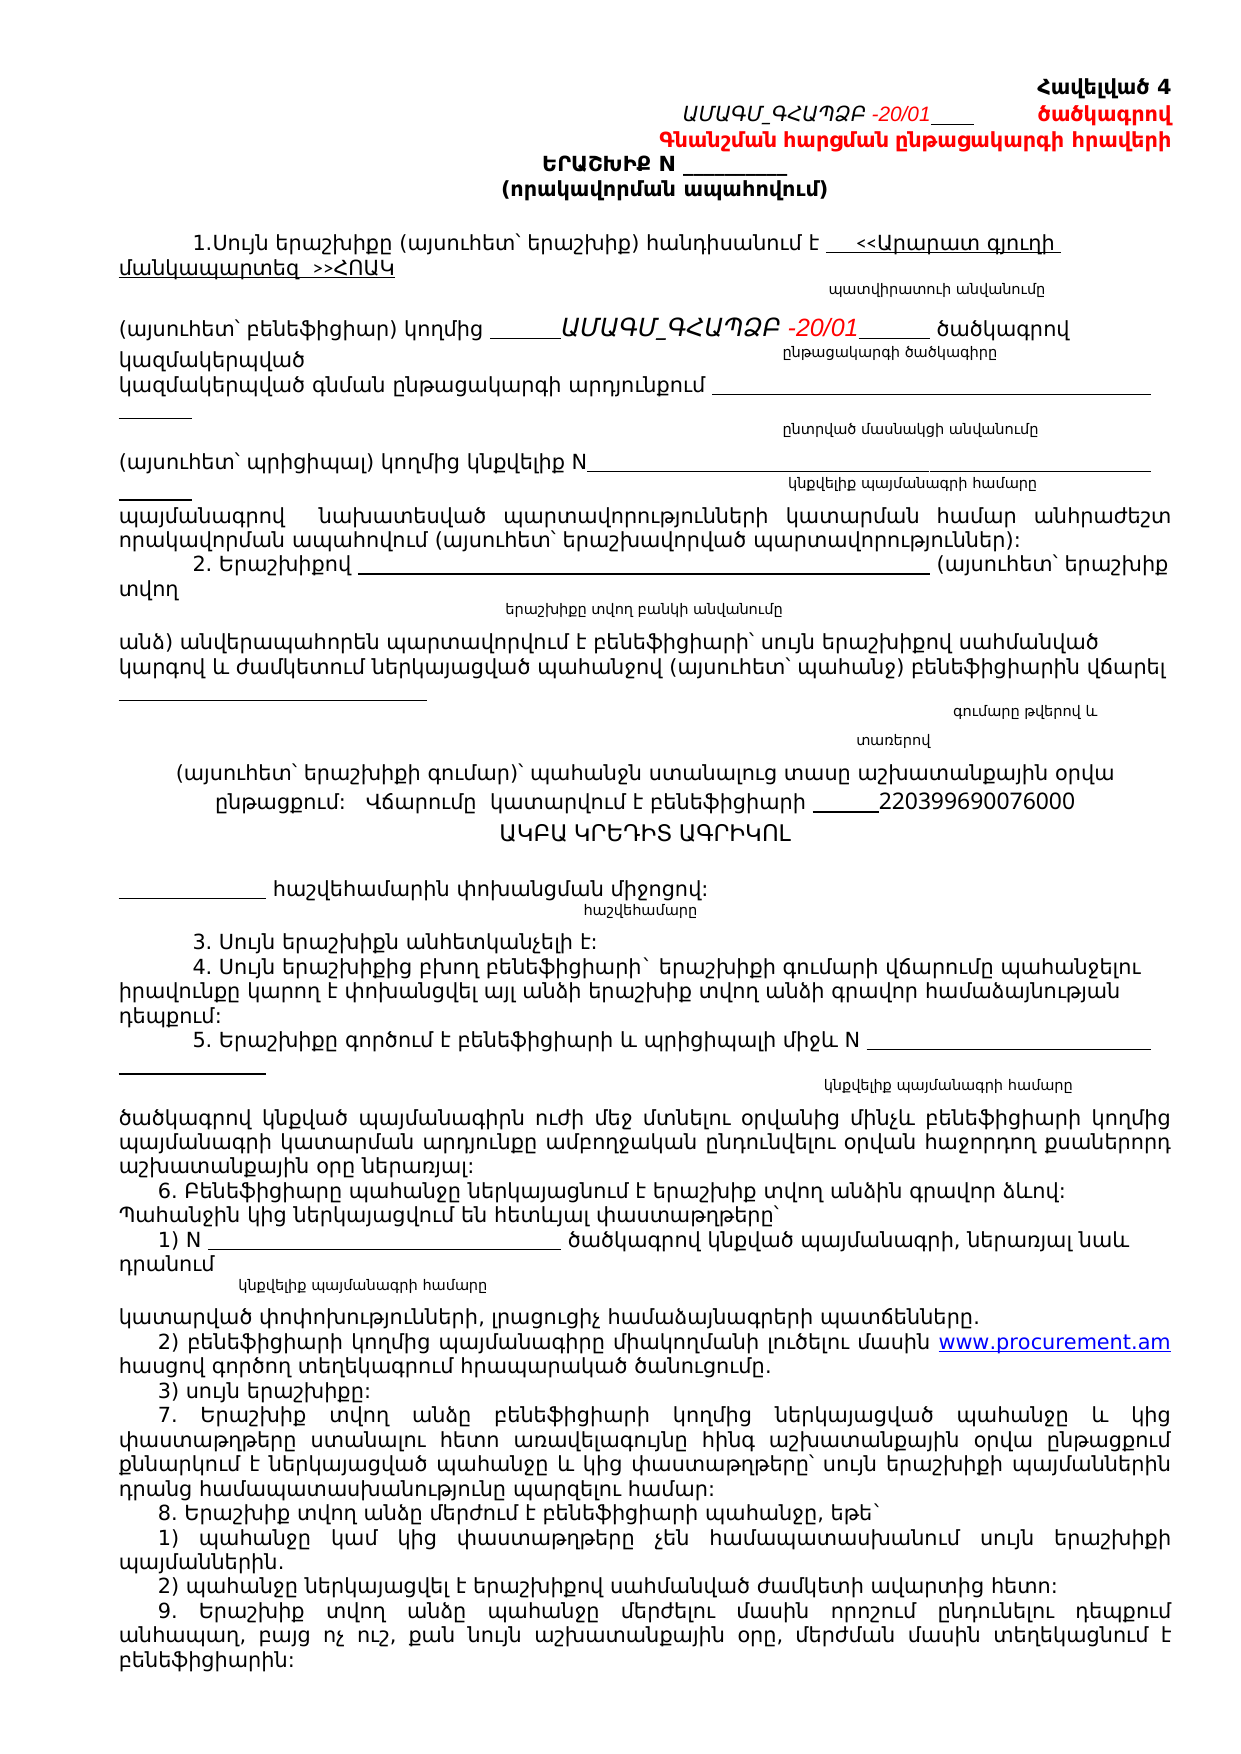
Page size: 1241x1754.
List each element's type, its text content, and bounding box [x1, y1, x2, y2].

text Գնանշման հարցման ընթացակարգի հրավերի [118, 128, 1171, 152]
text (այսուհետ՝ բենեֆիցիար) կողմից ԱՄԱԳՄ_ԳՀԱՊՁԲ -20/01 ծածկագրով կազմակերպված ընթացակարգի ծածկագիրը [118, 309, 1171, 373]
text հաշվեհամարը [192, 901, 1171, 930]
text անձ) անվերապահորեն պարտավորվում է բենեֆիցիարի՝ սույն երաշխիքով սահմանված կարգով և ժամկետում ներկայացված պահանջով (այսուհետ՝ պահանջ) բենեֆիցիարին վճարել [118, 630, 1171, 703]
text 8. Երաշխիք տվող անձը մերժում է բենեֆիցիարի պահանջը, եթե` [118, 1501, 1171, 1525]
text պայմանագրով նախատեսված պարտավորությունների կատարման համար անհրաժեշտ որակավորման ապահովում (այսուհետ՝ երաշխավորված պարտավորություններ): [118, 504, 1171, 552]
text կնքվելիք պայմանագրի համարը [118, 1276, 1171, 1305]
text 1) N ծածկագրով կնքված պայմանագրի, ներառյալ նաև դրանում [118, 1227, 1171, 1276]
text 3. Սույն երաշխիքն անհետկանչելի է: [118, 930, 1171, 954]
text կատարված փոփոխությունների, լրացուցիչ համաձայնագրերի պատճենները. [118, 1305, 1171, 1329]
text 1) պահանջը կամ կից փաստաթղթերը չեն համապատասխանում սույն երաշխիքի պայմաններին. [118, 1525, 1171, 1574]
text պատվիրատուի անվանումը [708, 281, 1171, 309]
text ԱՄԱԳՄ_ԳՀԱՊՁԲ -20/01 ծածկագրով [118, 99, 1171, 128]
text ծածկագրով կնքված պայմանագիրն ուժի մեջ մտնելու օրվանից մինչև բենեֆիցիարի կողմից պայմանագրի կատարման արդյունքը ամբողջական ընդունվելու օրվան հաջորդող քսաներորդ աշխատանքային օրը ներառյալ: [118, 1106, 1171, 1178]
text 6. Բենեֆիցիարը պահանջը ներկայացնում է երաշխիք տվող անձին գրավոր ձևով: Պահանջին կից ներկայացվում են հետևյալ փաստաթղթերը՝ [118, 1178, 1171, 1227]
text 2. Երաշխիքով (այսուհետ՝ երաշխիք տվող [118, 552, 1171, 601]
text 7. Երաշխիք տվող անձը բենեֆիցիարի կողմից ներկայացված պահանջը և կից փաստաթղթերը ստանալու հետո առավելագույնը հինգ աշխատանքային օրվա ընթացքում քննարկում է ներկայացված պահանջը և կից փաստաթղթերը՝ սույն երաշխիքի պայմաններին դրանց համապատասխանությունը պարզելու համար: [118, 1403, 1171, 1501]
text 2) պահանջը ներկայացվել է երաշխիքով սահմանված ժամկետի ավարտից հետո: [118, 1574, 1171, 1599]
text 5. Երաշխիքը գործում է բենեֆիցիարի և պրիցիպալի միջև N [118, 1028, 1171, 1077]
text 4. Սույն երաշխիքից բխող բենեֆիցիարի` երաշխիքի գումարի վճարումը պահանջելու իրավունքը կարող է փոխանցվել այլ անձի երաշխիք տվող անձի գրավոր համաձայնության դեպքում: [118, 954, 1171, 1028]
text Հավելված 4 [118, 75, 1171, 99]
text ընտրված մասնակցի անվանումը [118, 421, 1171, 450]
text (այսուհետ՝ երաշխիքի գումար)՝ պահանջն ստանալուց տասը աշխատանքային օրվա ընթացքում: Վճարումը կատարվում է բենեֆիցիարի 220399690076000 ԱԿԲԱ ԿՐԵԴԻՏ ԱԳՐԻԿՈԼ [118, 761, 1171, 848]
text 2) բենեֆիցիարի կողմից պայմանագիրը միակողմանի լուծելու մասին www.procurement.am հասցով գործող տեղեկագրում հրապարակած ծանուցումը. [118, 1329, 1171, 1378]
text 9. Երաշխիք տվող անձը պահանջը մերժելու մասին որոշում ընդունելու դեպքում անհապաղ, բայց ոչ ուշ, քան նույն աշխատանքային օրը, մերժման մասին տեղեկացնում է բենեֆիցիարին: [118, 1599, 1171, 1672]
text կազմակերպված գնման ընթացակարգի արդյունքում [118, 373, 1171, 421]
text (որակավորման ապահովում) [118, 176, 1171, 201]
text 1.Սույն երաշխիքը (այսուհետ՝ երաշխիք) հանդիսանում է <<Արարատ գյուղի մանկապարտեզ >>ՀՈԱԿ [118, 230, 1171, 281]
text ԵՐԱՇԽԻՔ N __________ [118, 152, 1171, 176]
text կնքվելիք պայմանագրի համարը [635, 1077, 1171, 1106]
text գումարը թվերով և տառերով [856, 703, 1171, 761]
text 3) սույն երաշխիքը: [118, 1378, 1171, 1403]
text հաշվեհամարին փոխանցման միջոցով: [118, 877, 1171, 901]
text (այսուհետ՝ պրիցիպալ) կողմից կնքվելիք N կնքվելիք պայմանագրի համարը [118, 450, 1171, 504]
text երաշխիքը տվող բանկի անվանումը [118, 601, 1171, 630]
